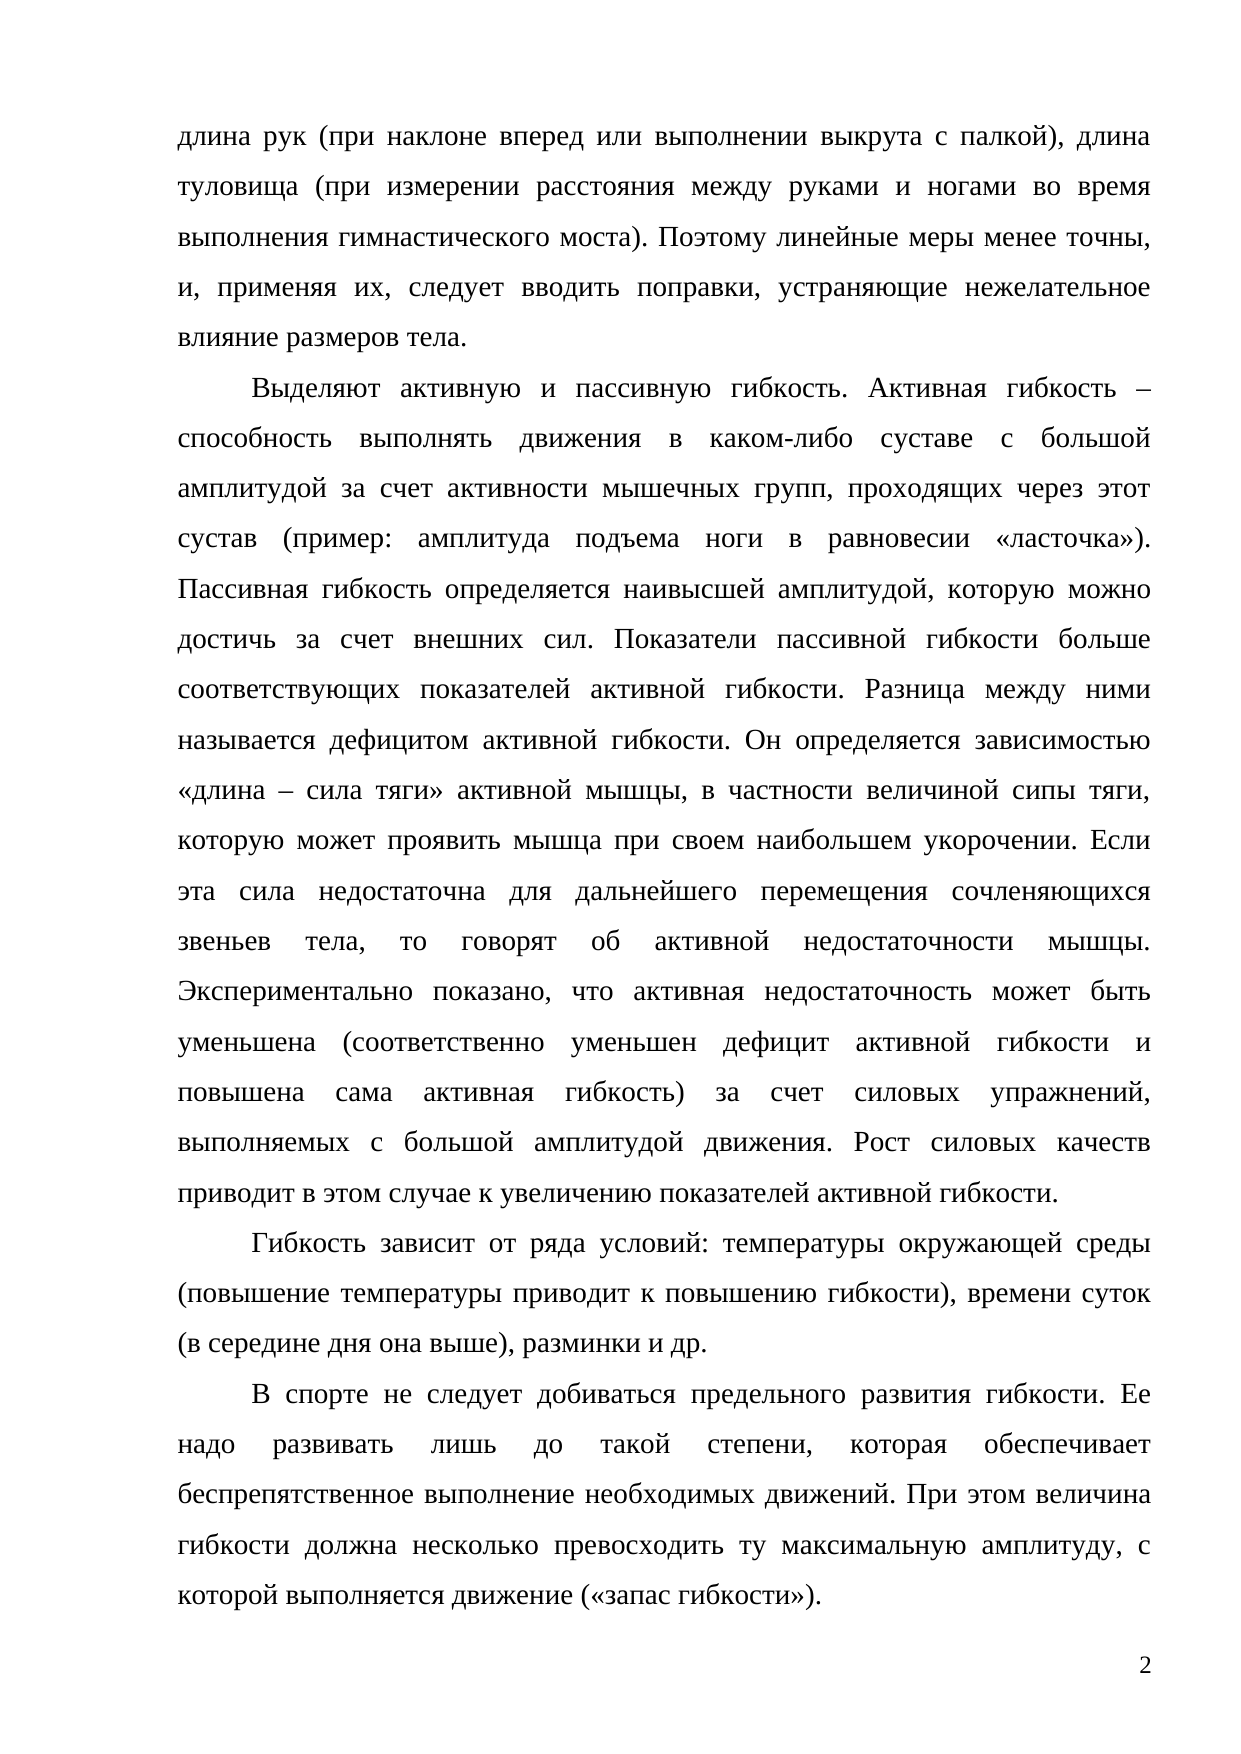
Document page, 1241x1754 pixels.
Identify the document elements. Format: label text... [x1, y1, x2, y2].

text Выделяют активную и пассивную гибкость. Активная гибкость – способность выполнять движения в каком-либо суставе с большой амплитудой за счет активности мышечных групп, проходящих через этот сустав (пример: амплитуда подъема ноги в равновесии «ласточка»). Пассивная гибкость определяется наивысшей амплитудой, которую можно достичь за счет внешних сил. Показатели пассивной гибкости больше соответствующих показателей активной гибкости. Разница между ними называется дефицитом активной гибкости. Он определяется зависимостью «длина – сила тяги» активной мышцы, в частности величиной сипы тяги, которую может проявить мышца при своем наибольшем укорочении. Если эта сила недостаточна для дальнейшего перемещения сочленяющихся звеньев тела, то говорят об активной недостаточности мышцы. Экспериментально показано, что активная недостаточность может быть уменьшена (соответственно уменьшен дефицит активной гибкости и повышена сама активная гибкость) за счет силовых упражнений, выполняемых с большой амплитудой движения. Рост силовых качеств приводит в этом случае к увеличению показателей активной гибкости. [177, 370, 1152, 1208]
text В спорте не следует добиваться предельного развития гибкости. Ее надо развивать лишь до такой степени, которая обеспечивает беспрепятственное выполнение необходимых движений. При этом величина гибкости должна несколько превосходить ту максимальную амплитуду, с которой выполняется движение («запас гибкости»). [177, 1376, 1152, 1611]
text Гибкость зависит от ряда условий: температуры окружающей среды (повышение температуры приводит к повышению гибкости), времени суток (в середине дня она выше), разминки и др. [177, 1225, 1152, 1359]
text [177, 118, 1152, 353]
